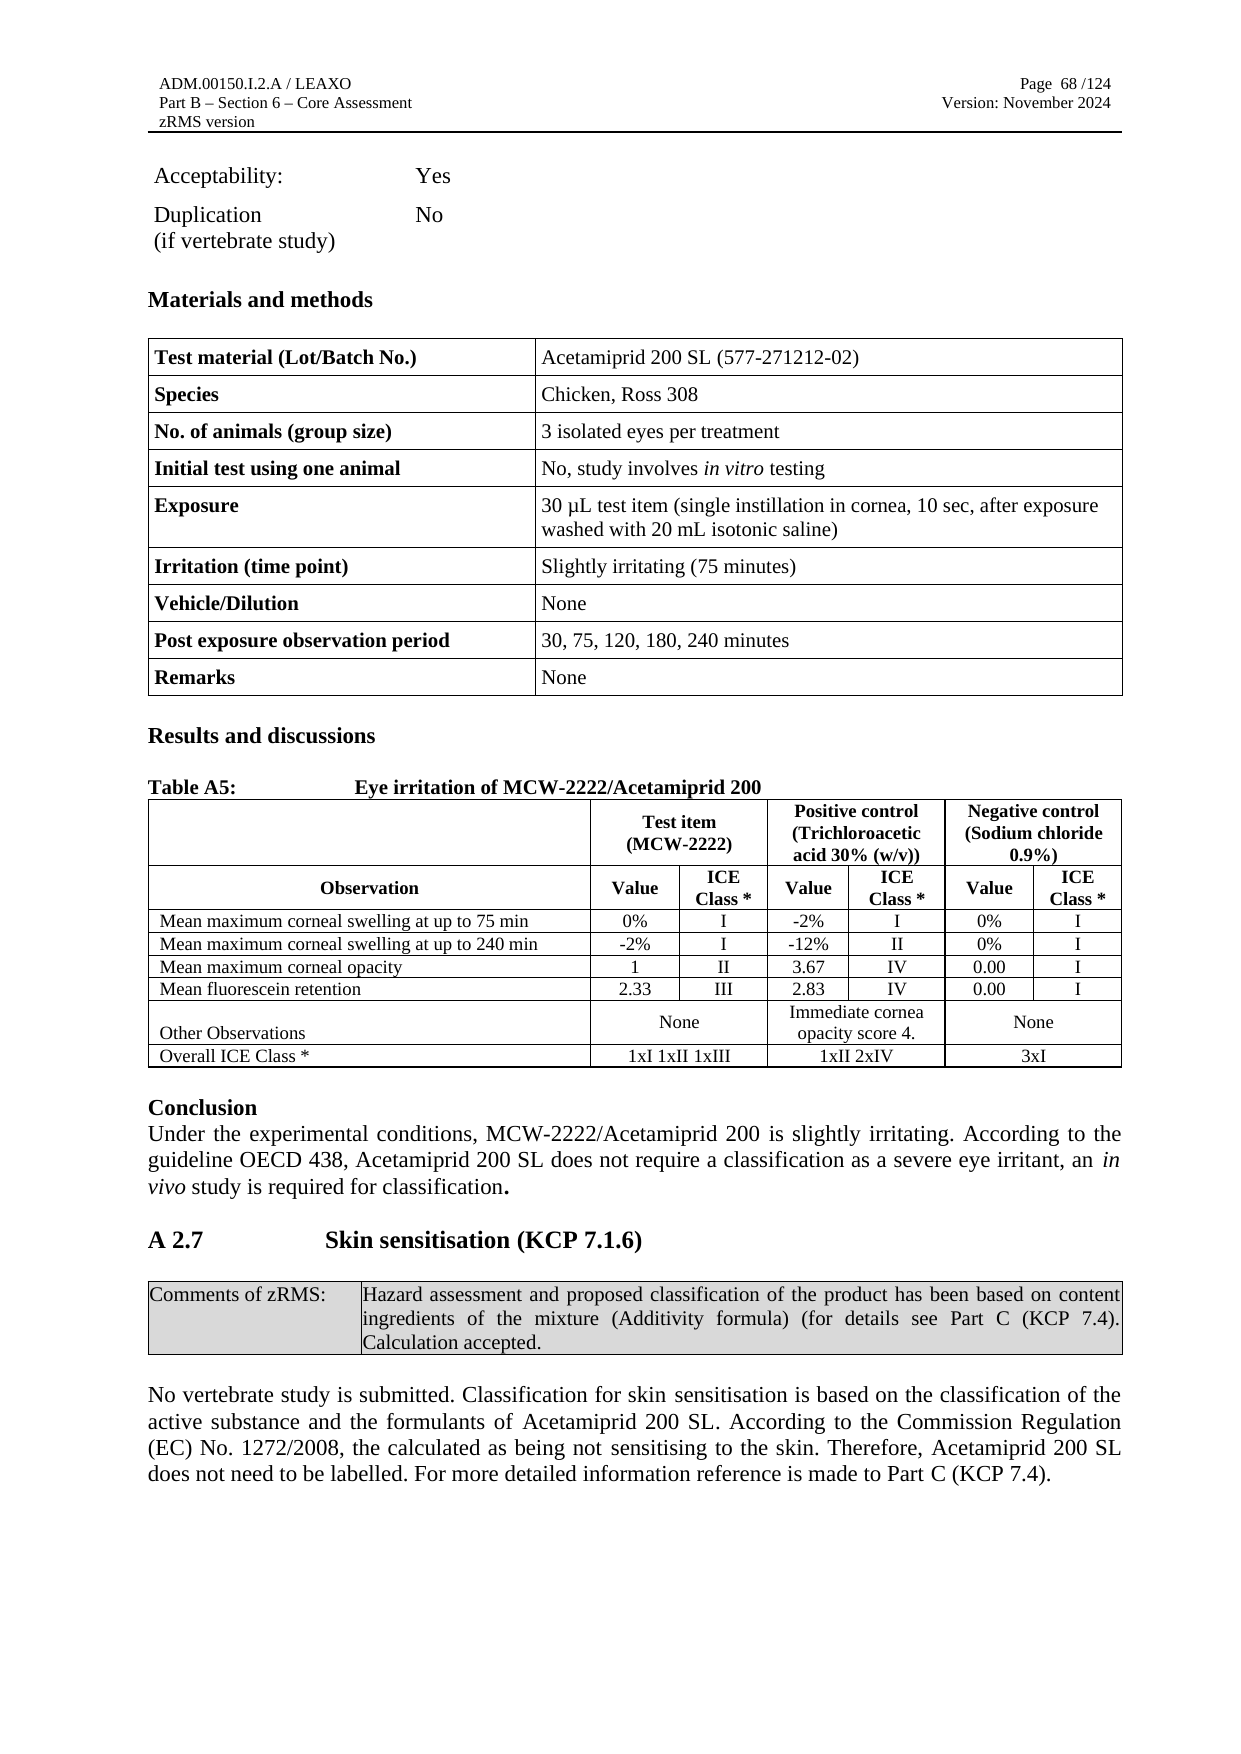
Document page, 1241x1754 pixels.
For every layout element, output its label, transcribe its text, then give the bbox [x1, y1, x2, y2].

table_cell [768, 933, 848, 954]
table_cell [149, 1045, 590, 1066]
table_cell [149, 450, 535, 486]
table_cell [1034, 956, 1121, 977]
text Skin sensitisation (KCP 7.1.6) [148, 1226, 1122, 1254]
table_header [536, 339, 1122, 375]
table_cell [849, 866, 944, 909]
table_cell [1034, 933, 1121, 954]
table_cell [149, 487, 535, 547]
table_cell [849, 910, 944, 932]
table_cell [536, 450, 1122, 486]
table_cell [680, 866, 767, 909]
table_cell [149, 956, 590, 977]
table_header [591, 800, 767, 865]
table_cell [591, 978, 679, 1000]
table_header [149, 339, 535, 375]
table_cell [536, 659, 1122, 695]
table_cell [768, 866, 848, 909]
text Conclusion [148, 1094, 1122, 1120]
text Table A5: Eye irritation of MCW-2222/Acetamiprid 200 [148, 775, 1122, 799]
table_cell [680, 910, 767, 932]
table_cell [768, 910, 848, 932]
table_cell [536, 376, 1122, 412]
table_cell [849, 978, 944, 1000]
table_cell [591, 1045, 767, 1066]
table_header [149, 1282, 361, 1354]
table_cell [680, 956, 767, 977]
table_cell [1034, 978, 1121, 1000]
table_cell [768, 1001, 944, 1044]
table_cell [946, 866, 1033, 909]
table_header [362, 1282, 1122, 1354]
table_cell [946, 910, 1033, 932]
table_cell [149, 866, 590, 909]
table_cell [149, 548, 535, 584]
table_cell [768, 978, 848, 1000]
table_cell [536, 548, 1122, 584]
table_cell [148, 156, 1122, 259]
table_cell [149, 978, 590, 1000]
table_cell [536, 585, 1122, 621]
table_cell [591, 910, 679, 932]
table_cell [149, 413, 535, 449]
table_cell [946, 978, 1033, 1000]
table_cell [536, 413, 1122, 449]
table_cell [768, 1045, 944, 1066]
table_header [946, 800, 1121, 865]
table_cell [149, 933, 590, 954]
text Under the experimental conditions, MCW-2222/Acetamiprid 200 is slightly irritating. According to the guideline OECD 438, Acetamiprid 200 SL does not require a classification as a severe eye irritant, an in vivo study is required for classification. [148, 1120, 1122, 1199]
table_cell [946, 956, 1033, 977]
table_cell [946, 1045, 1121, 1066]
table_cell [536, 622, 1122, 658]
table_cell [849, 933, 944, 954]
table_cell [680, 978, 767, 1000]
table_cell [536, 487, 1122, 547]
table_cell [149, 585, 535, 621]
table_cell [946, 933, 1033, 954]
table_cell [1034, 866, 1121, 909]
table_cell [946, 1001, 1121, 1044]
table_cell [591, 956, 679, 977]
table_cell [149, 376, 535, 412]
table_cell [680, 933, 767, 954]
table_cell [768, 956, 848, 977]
text Results and discussions [148, 723, 1122, 749]
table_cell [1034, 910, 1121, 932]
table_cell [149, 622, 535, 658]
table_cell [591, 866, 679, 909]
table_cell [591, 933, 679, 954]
text No vertebrate study is submitted. Classification for skin sensitisation is based on the classification of the active substance and the formulants of Acetamiprid 200 SL. According to the Commission Regulation (EC) No. 1272/2008, the calculated as being not sensitising to the skin. Therefore, Acetamiprid 200 SL does not need to be labelled. For more detailed information reference is made to Part C (KCP 7.4). [148, 1381, 1122, 1487]
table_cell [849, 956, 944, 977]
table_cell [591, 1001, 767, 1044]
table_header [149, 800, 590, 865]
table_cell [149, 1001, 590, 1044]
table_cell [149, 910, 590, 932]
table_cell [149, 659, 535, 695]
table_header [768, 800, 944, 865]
text Materials and methods [148, 286, 1122, 312]
